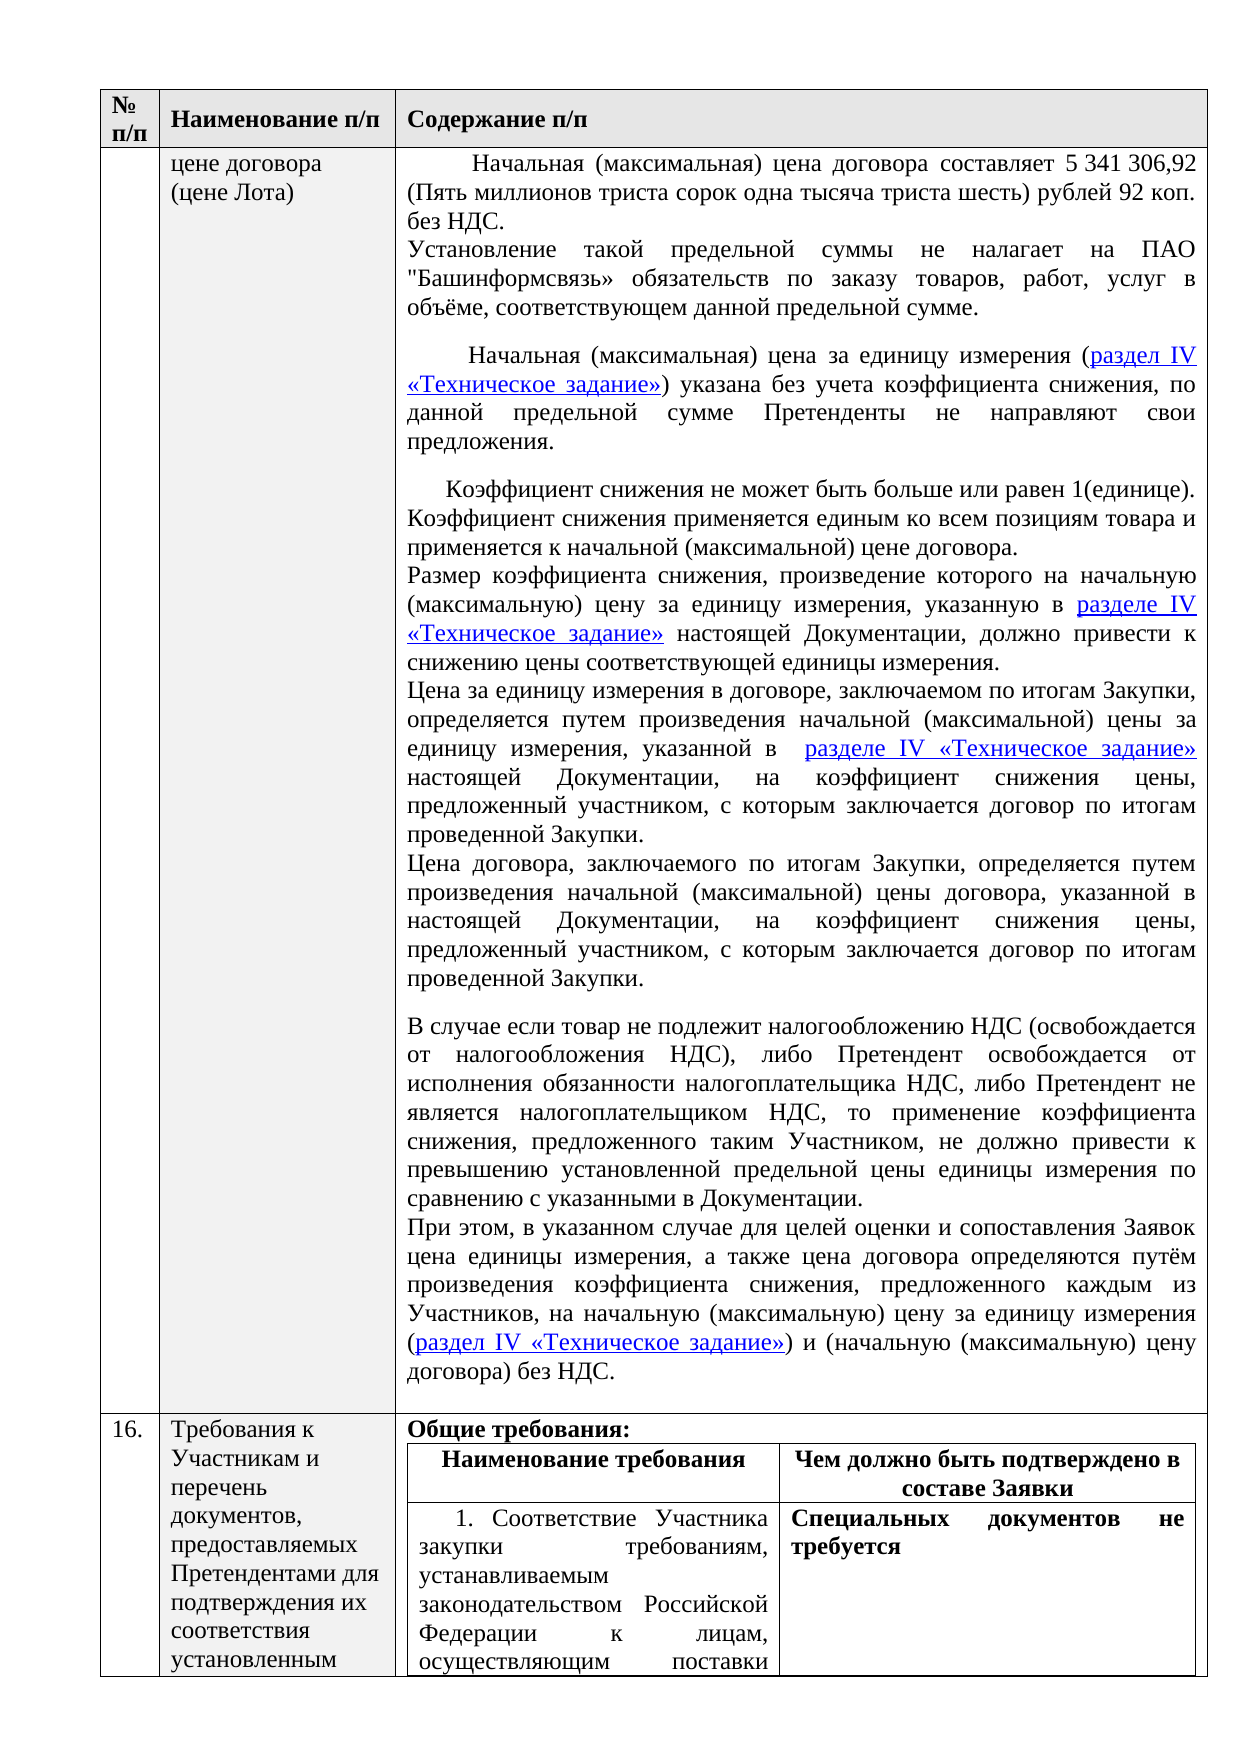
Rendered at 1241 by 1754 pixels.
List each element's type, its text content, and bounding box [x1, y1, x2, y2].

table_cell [160, 148, 395, 1413]
table_header № п/п [101, 90, 159, 147]
table_header Наименование п/п [160, 90, 395, 147]
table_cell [396, 148, 1207, 1413]
table_header Содержание п/п [396, 90, 1207, 147]
table_cell [101, 1414, 159, 1676]
table_cell [101, 148, 159, 1413]
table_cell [160, 1414, 395, 1676]
